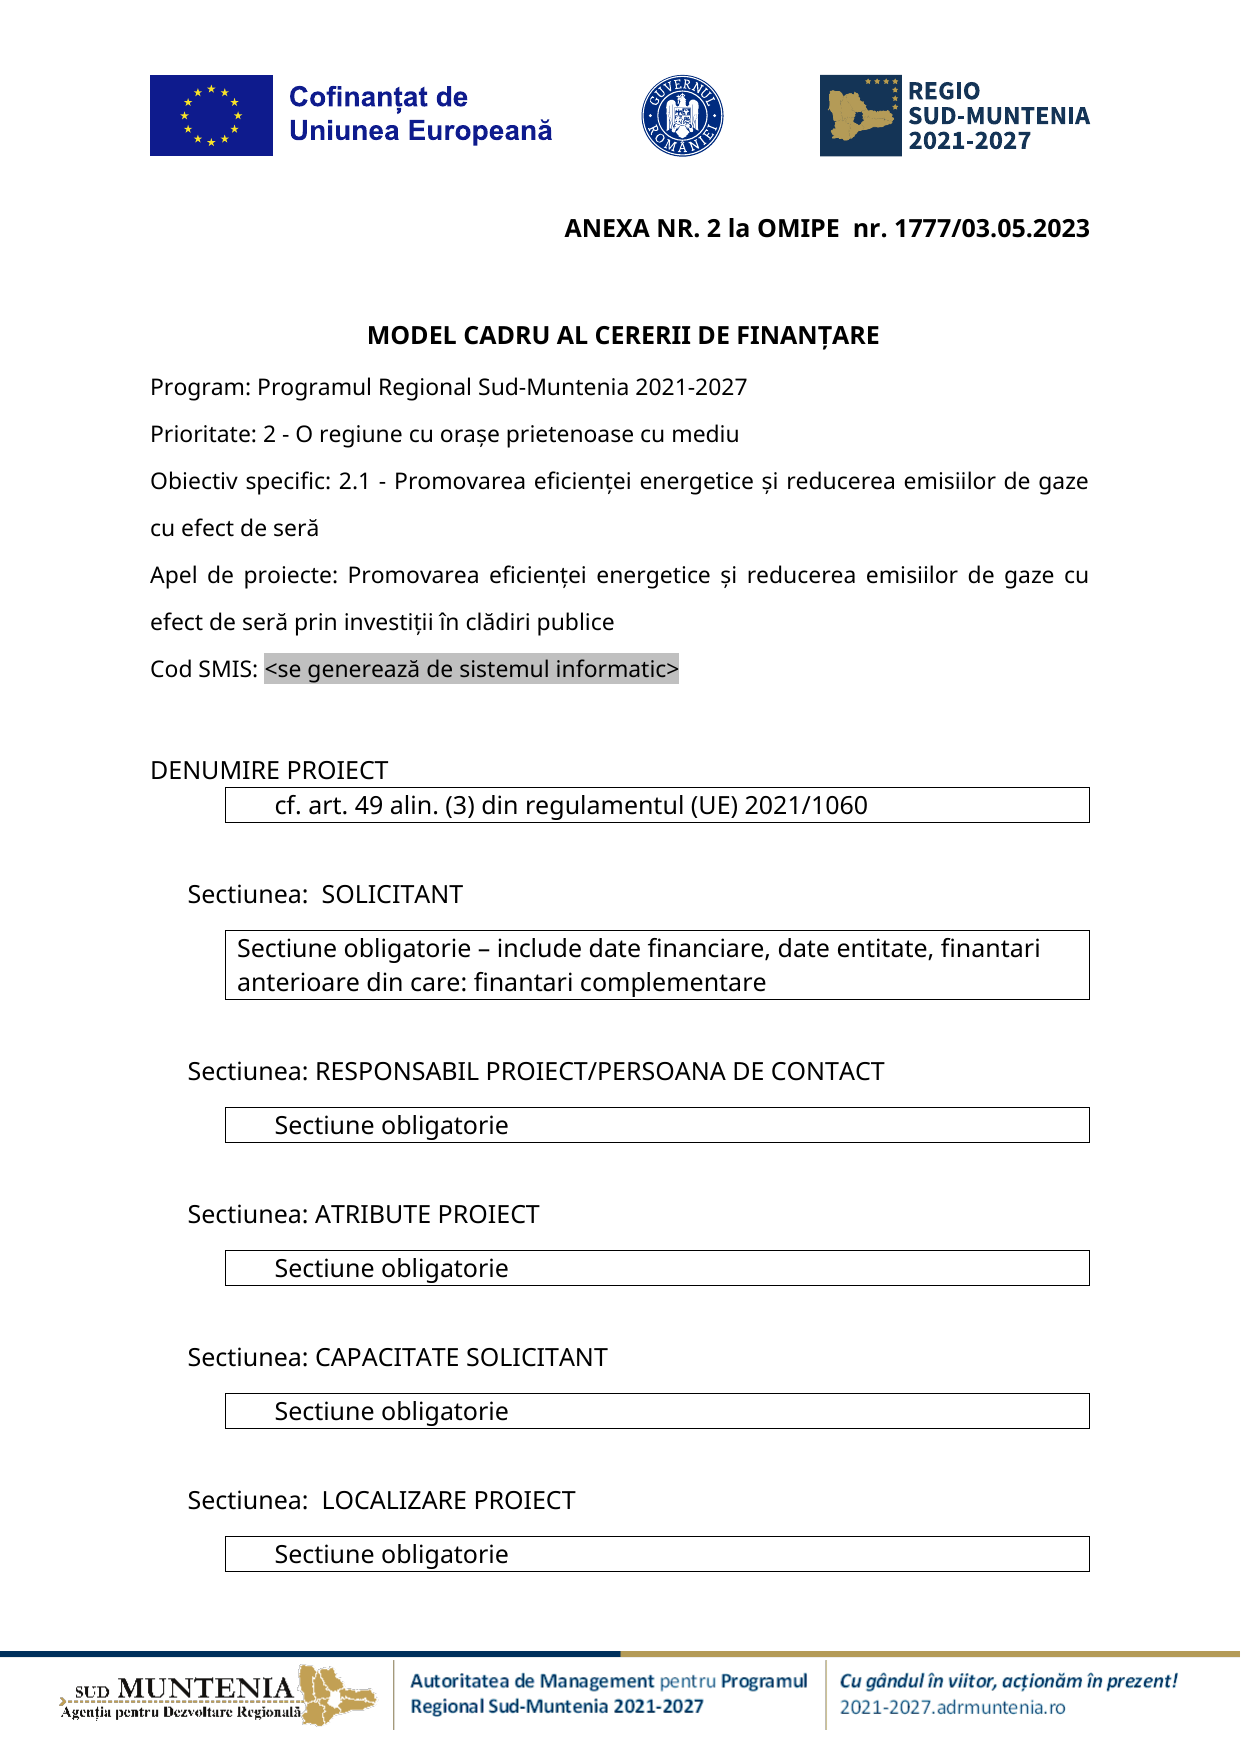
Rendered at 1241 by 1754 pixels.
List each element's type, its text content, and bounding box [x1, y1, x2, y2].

text Sectiunea: SOLICITANT [187, 876, 1090, 911]
text Prioritate: 2 - O regiune cu orașe prietenoase cu mediu [150, 418, 1090, 449]
table_header Sectiune obligatorie [226, 1537, 1089, 1571]
text ANEXA NR. 2 la OMIPE nr. 1777/03.05.2023 [150, 211, 1090, 245]
table_header Sectiune obligatorie – include date financiare, date entitate, finantari anterioare din care: finantari complementare [226, 931, 1089, 999]
text MODEL CADRU AL CERERII DE FINANȚARE [150, 318, 1090, 352]
table_header Sectiune obligatorie [226, 1251, 1089, 1285]
text Apel de proiecte: Promovarea eficienței energetice și reducerea emisiilor de gaze cu efect de seră prin investiții în clădiri publice [150, 559, 1090, 637]
picture [0, 1651, 1241, 1731]
text Obiectiv specific: 2.1 - Promovarea eficienței energetice și reducerea emisiilor de gaze cu efect de seră [150, 465, 1090, 543]
text DENUMIRE PROIECT [150, 753, 1090, 787]
text Sectiunea: CAPACITATE SOLICITANT [187, 1339, 1090, 1374]
table_header Sectiune obligatorie [226, 1394, 1089, 1428]
text Sectiunea: ATRIBUTE PROIECT [187, 1197, 1090, 1231]
table_header cf. art. 49 alin. (3) din regulamentul (UE) 2021/1060 [226, 788, 1089, 822]
text Program: Programul Regional Sud-Muntenia 2021-2027 [150, 371, 1090, 402]
text Sectiunea: LOCALIZARE PROIECT [187, 1483, 1090, 1517]
text Sectiunea: RESPONSABIL PROIECT/PERSOANA DE CONTACT [187, 1053, 1090, 1088]
text Cod SMIS: <se generează de sistemul informatic> [150, 652, 1090, 684]
table_header Sectiune obligatorie [226, 1108, 1089, 1142]
